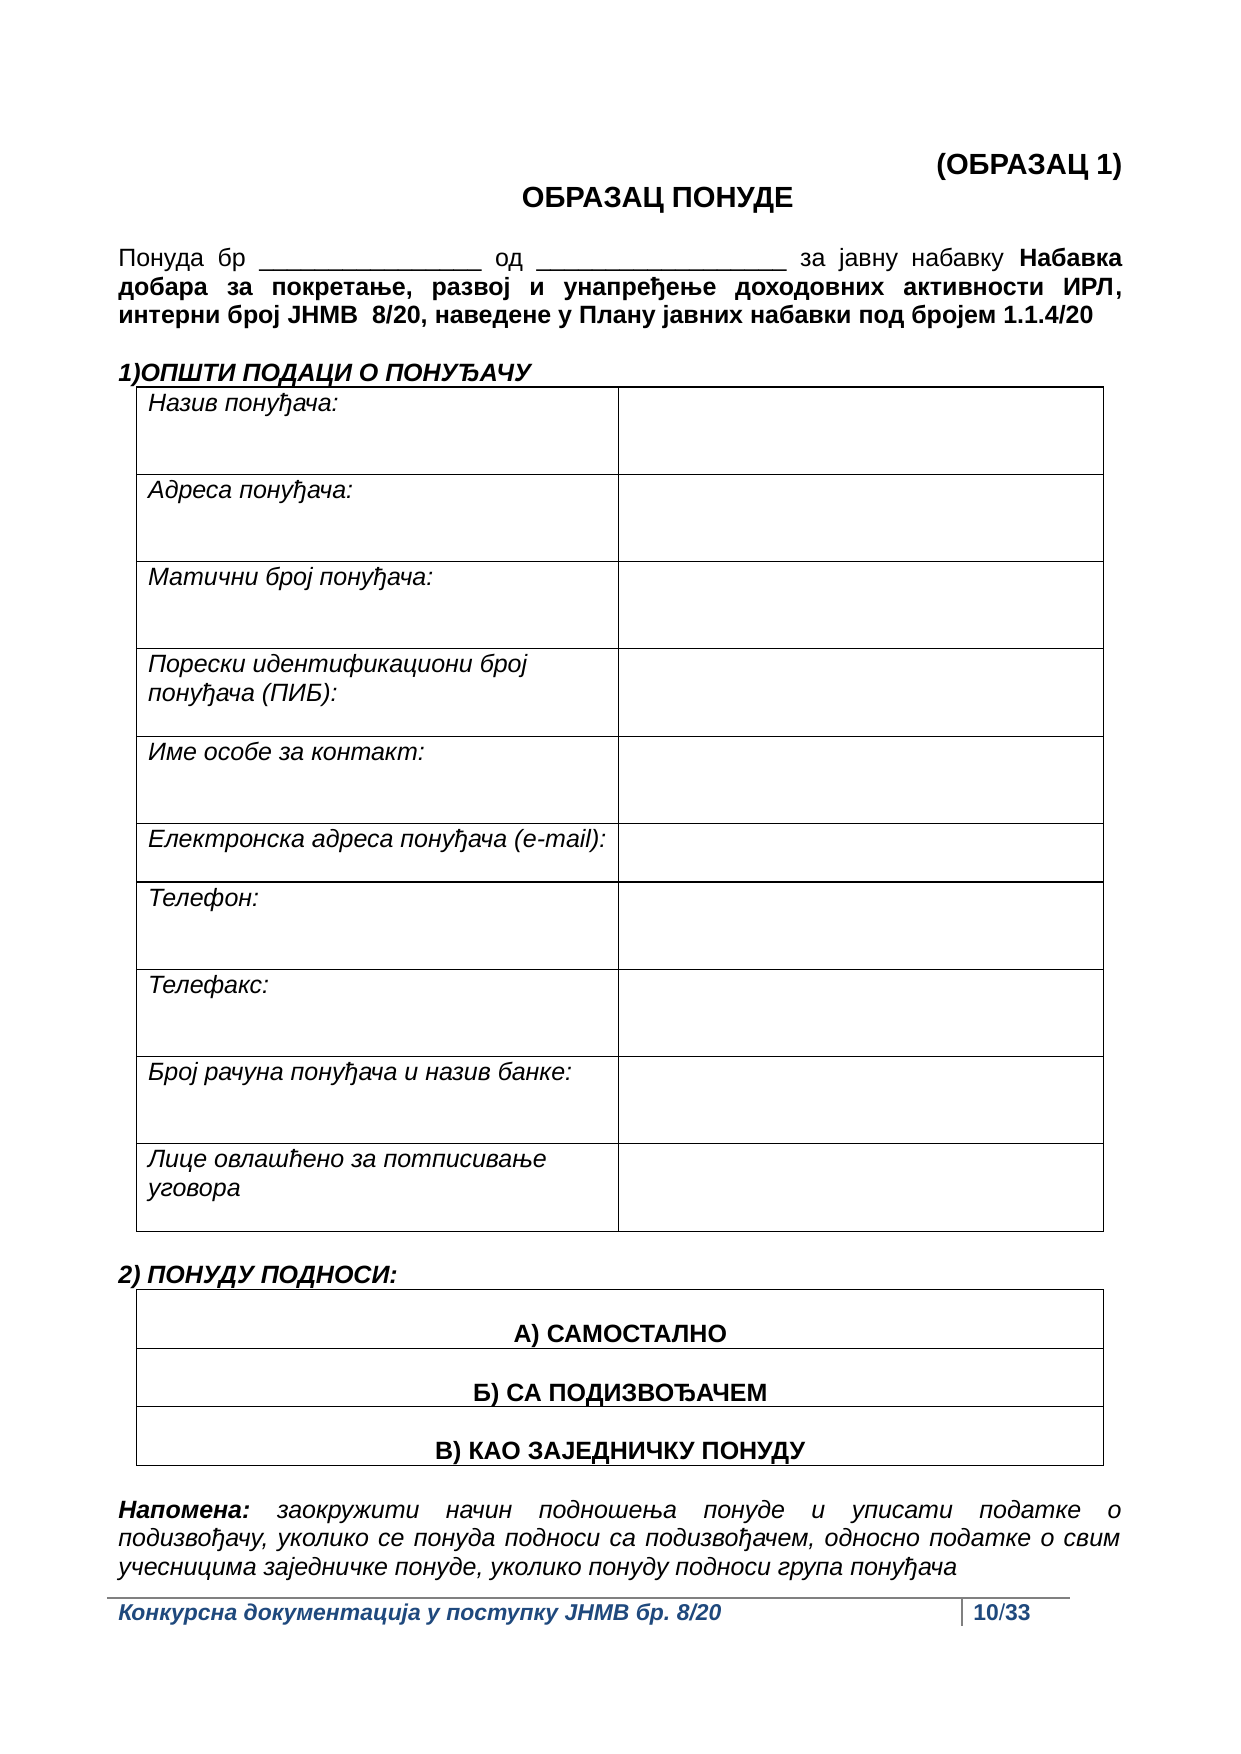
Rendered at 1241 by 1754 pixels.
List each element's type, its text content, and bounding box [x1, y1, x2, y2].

text Понуда бр ________________ од __________________ за јавну набавку Набавка добара за покретање, развој и унапређење доходовних активности ИРЛ, интерни број ЈНМВ 8/20, наведене у Плану јавних набавки под бројем 1.1.4/20 [118, 243, 1122, 329]
table_cell Порески идентификациони број понуђача (ПИБ): [137, 649, 618, 736]
table_cell [619, 1144, 1103, 1231]
table_cell [619, 970, 1103, 1056]
table_cell Електронска адреса понуђача (e-mail): [137, 824, 618, 881]
table_cell [619, 737, 1103, 823]
table_header Назив понуђача: [137, 388, 618, 474]
table_cell Адреса понуђача: [137, 475, 618, 561]
table_cell [619, 475, 1103, 561]
table_header А) САМОСТАЛНО [137, 1290, 1103, 1348]
table_header [619, 388, 1103, 474]
table_cell Телефакс: [137, 970, 618, 1056]
text Напомена: заокружити начин подношења понуде и уписати податке о подизвођачу, уколико се понуда подноси са подизвођачем, односно податке о свим учесницима заједничке понуде, уколико понуду подноси група понуђача [118, 1494, 1122, 1581]
table_cell Име особе за контакт: [137, 737, 618, 823]
text 1)ОПШТИ ПОДАЦИ О ПОНУЂАЧУ [118, 358, 1122, 386]
table_cell [619, 883, 1103, 969]
table_cell [619, 562, 1103, 648]
table_cell В) КАО ЗАЈЕДНИЧКУ ПОНУДУ [137, 1407, 1103, 1465]
table_cell Матични број понуђача: [137, 562, 618, 648]
text ОБРАЗАЦ ПОНУДЕ [193, 180, 1122, 214]
table_cell Број рачуна понуђача и назив банке: [137, 1057, 618, 1143]
table_cell Б) СА ПОДИЗВОЂАЧЕМ [137, 1349, 1103, 1406]
table_cell Телефон: [137, 883, 618, 969]
table_cell [619, 649, 1103, 736]
text (ОБРАЗАЦ 1) [193, 147, 1122, 180]
table_cell [619, 824, 1103, 881]
table_cell Лице овлашћено за потписивање уговора [137, 1144, 618, 1231]
table_cell [619, 1057, 1103, 1143]
text 2) ПОНУДУ ПОДНОСИ: [118, 1260, 1122, 1289]
